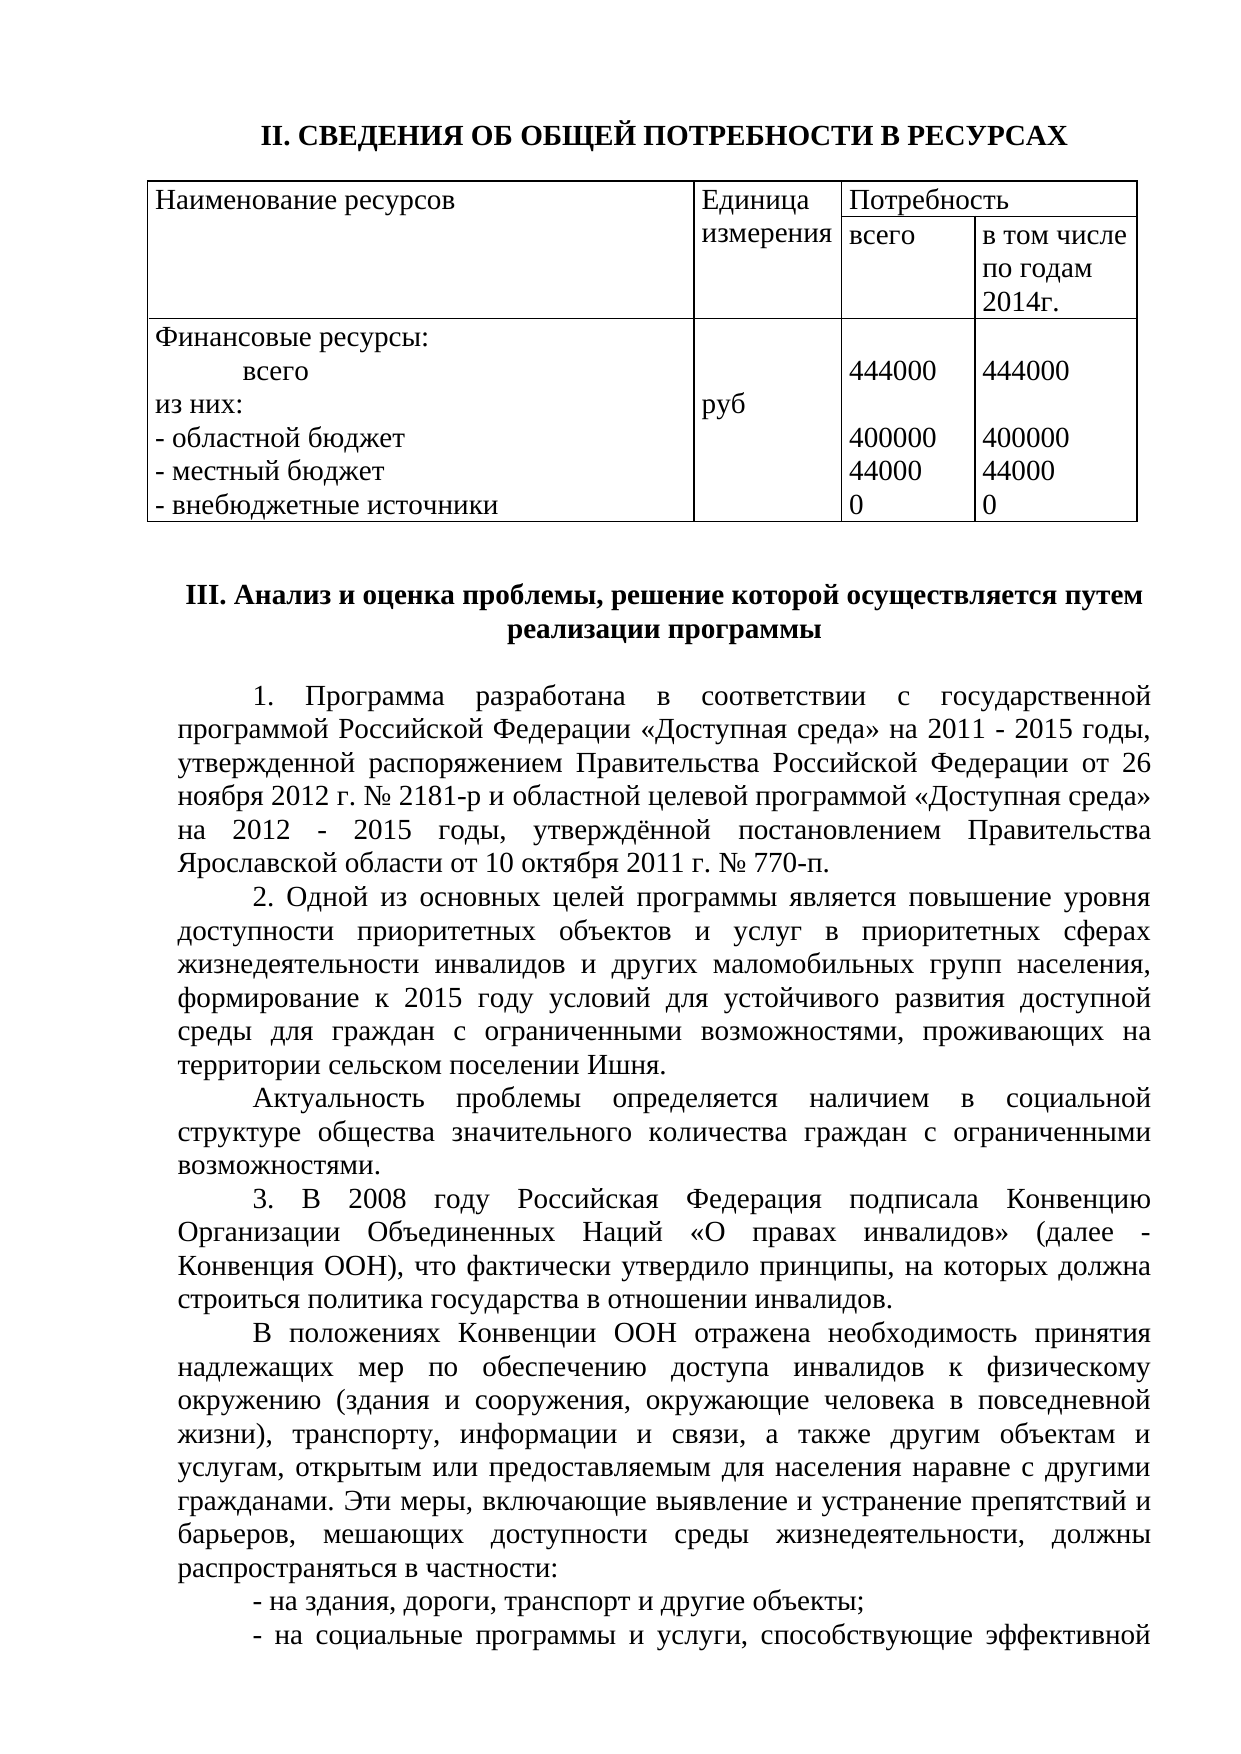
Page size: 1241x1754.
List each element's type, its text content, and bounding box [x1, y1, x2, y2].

text 2. Одной из основных целей программы является повышение уровня доступности приоритетных объектов и услуг в приоритетных сферах жизнедеятельности инвалидов и других маломобильных групп населения, формирование к 2015 году условий для устойчивого развития доступной среды для граждан с ограниченными возможностями, проживающих на территории сельском поселении Ишня. [177, 879, 1152, 1080]
table_cell руб [695, 319, 841, 521]
text 3. В 2008 году Российская Федерация подписала Конвенцию Организации Объединенных Наций «О правах инвалидов» (далее - Конвенция ООН), что фактически утвердило принципы, на которых должна строиться политика государства в отношении инвалидов. [177, 1181, 1152, 1315]
table_cell в том числе по годам 2014г. [976, 217, 1136, 318]
table_header Наименование ресурсов [148, 182, 693, 318]
table_cell Финансовые ресурсы: всего из них: - областной бюджет - местный бюджет - внебюджетные источники [148, 319, 693, 521]
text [177, 1617, 1152, 1651]
table_header Единица измерения [695, 182, 841, 318]
text В положениях Конвенции ООН отражена необходимость принятия надлежащих мер по обеспечению доступа инвалидов к физическому окружению (здания и сооружения, окружающие человека в повседневной жизни), транспорту, информации и связи, а также другим объектам и услугам, открытым или предоставляемым для населения наравне с другими гражданами. Эти меры, включающие выявление и устранение препятствий и барьеров, мешающих доступности среды жизнедеятельности, должны распространяться в частности: [177, 1315, 1152, 1583]
table_cell 444000 400000 44000 0 [842, 319, 974, 521]
text 1. Программа разработана в соответствии с государственной программой Российской Федерации «Доступная среда» на 2011 - 2015 годы, утвержденной распоряжением Правительства Российской Федерации от 26 ноября 2012 г. № 2181-р и областной целевой программой «Доступная среда» на 2012 - 2015 годы, утверждённой постановлением Правительства Ярославской области от 10 октября 2011 г. № 770-п. [177, 678, 1152, 879]
table_cell 444000 400000 44000 0 [976, 319, 1136, 521]
table_header Потребность [842, 182, 1136, 216]
text III. Анализ и оценка проблемы, решение которой осуществляется путем реализации программы [177, 577, 1152, 644]
text Актуальность проблемы определяется наличием в социальной структуре общества значительного количества граждан с ограниченными возможностями. [177, 1080, 1152, 1181]
text - на здания, дороги, транспорт и другие объекты; [177, 1583, 1152, 1617]
text II. СВЕДЕНИЯ ОБ ОБЩЕЙ ПОТРЕБНОСТИ В РЕСУРСАХ [177, 118, 1152, 152]
table_cell всего [842, 217, 974, 318]
